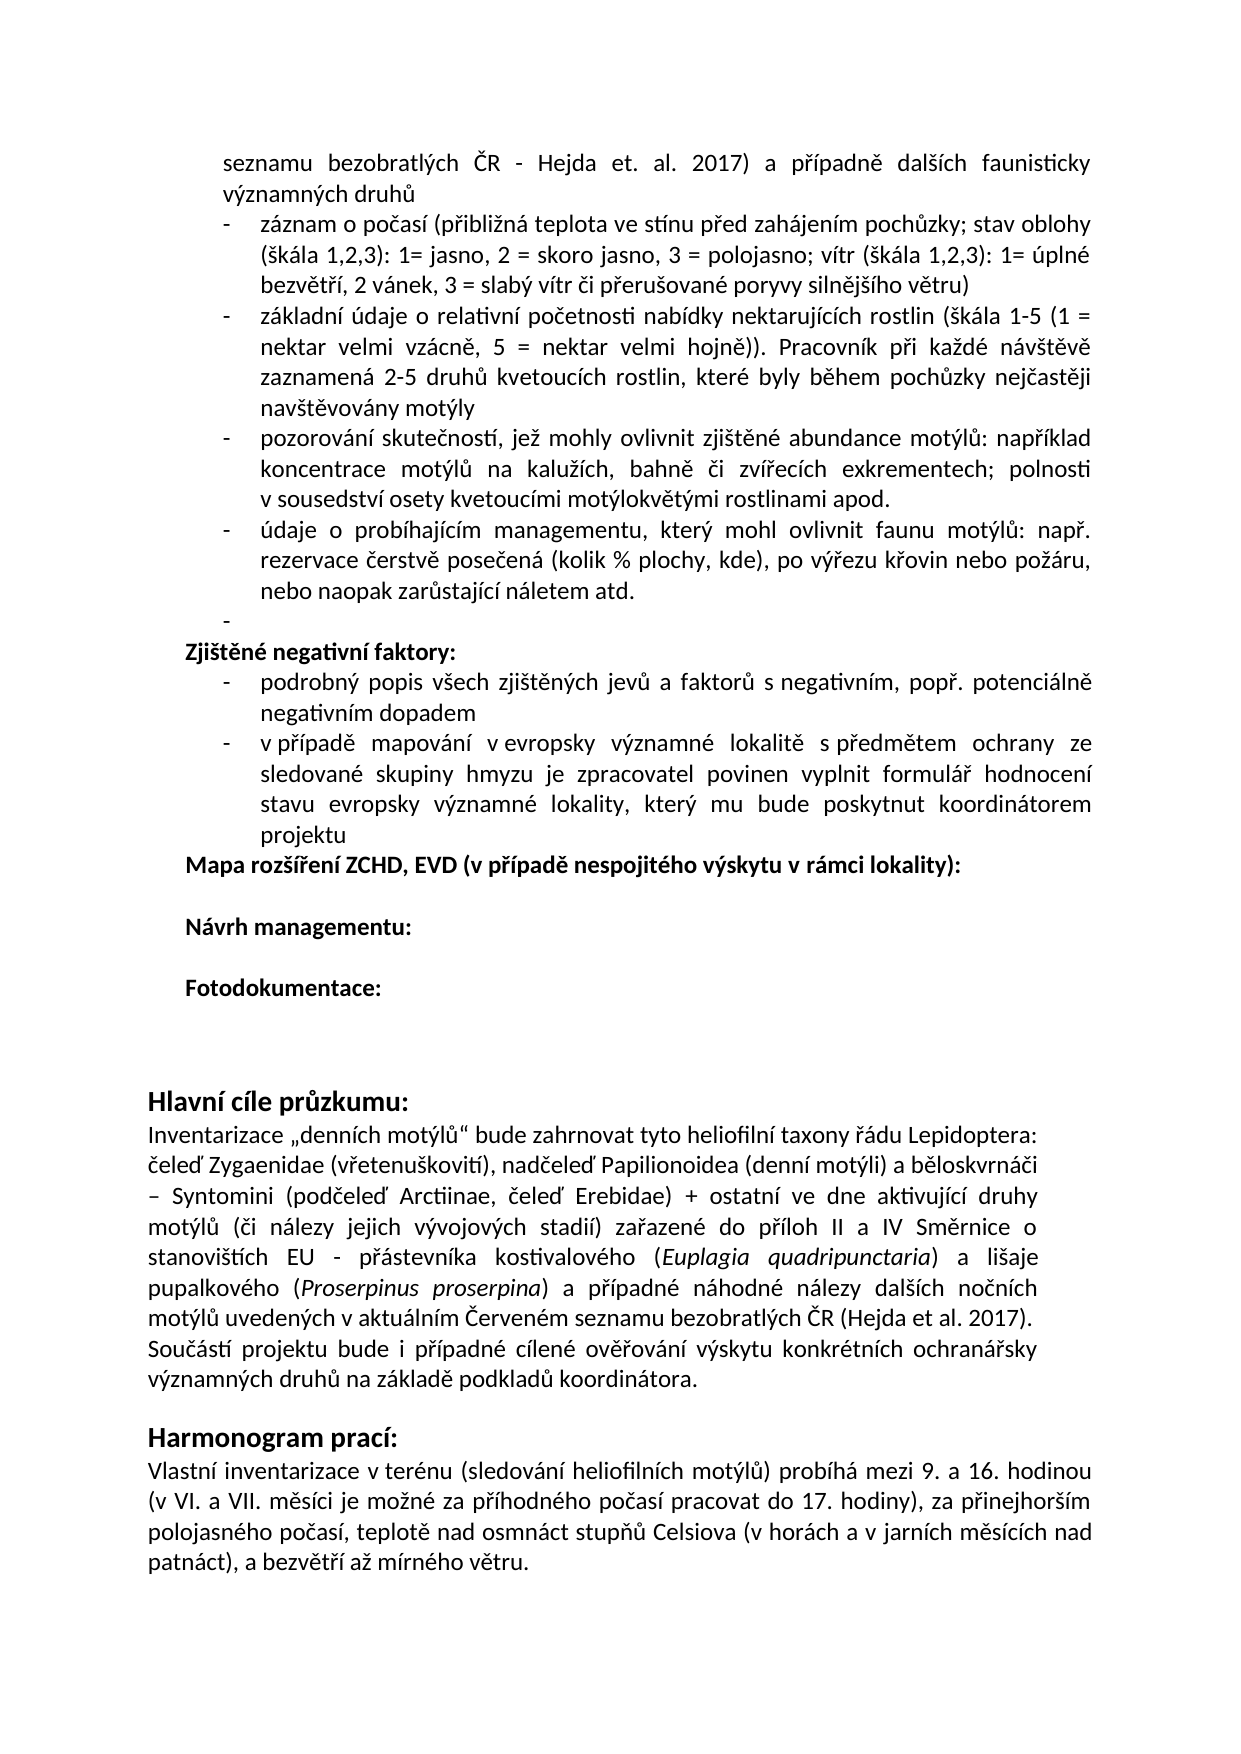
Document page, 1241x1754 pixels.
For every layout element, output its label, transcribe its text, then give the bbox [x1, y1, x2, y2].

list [223, 148, 1093, 209]
list v případě mapování v evropsky významné lokalitě s předmětem ochrany ze sledované skupiny hmyzu je zpracovatel povinen vyplnit formulář hodnocení stavu evropsky významné lokality, který mu bude poskytnut koordinátorem projektu [223, 727, 1093, 849]
text Hlavní cíle průzkumu: [148, 1083, 1039, 1119]
text Inventarizace „denních motýlů“ bude zahrnovat tyto heliofilní taxony řádu Lepidoptera: čeleď Zygaenidae (vřetenuškovití), nadčeleď Papilionoidea (denní motýli) a běloskvrnáči – Syntomini (podčeleď Arctiinae, čeleď Erebidae) + ostatní ve dne aktivující druhy motýlů (či nálezy jejich vývojových stadií) zařazené do příloh II a IV Směrnice o stanovištích EU - přástevníka kostivalového (Euplagia quadripunctaria) a lišaje pupalkového (Proserpinus proserpina) a případné náhodné nálezy dalších nočních motýlů uvedených v aktuálním Červeném seznamu bezobratlých ČR (Hejda et al. 2017). [148, 1119, 1039, 1333]
list záznam o počasí (přibližná teplota ve stínu před zahájením pochůzky; stav oblohy (škála 1,2,3): 1= jasno, 2 = skoro jasno, 3 = polojasno; vítr (škála 1,2,3): 1= úplné bezvětří, 2 vánek, 3 = slabý vítr či přerušované poryvy silnějšího větru) [223, 209, 1093, 300]
list podrobný popis všech zjištěných jevů a faktorů s negativním, popř. potenciálně negativním dopadem [223, 666, 1093, 727]
list pozorování skutečností, jež mohly ovlivnit zjištěné abundance motýlů: například koncentrace motýlů na kalužích, bahně či zvířecích exkrementech; polnosti v sousedství osety kvetoucími motýlokvětými rostlinami apod. [223, 422, 1093, 514]
text Harmonogram prací: [148, 1419, 1039, 1455]
text Fotodokumentace: [185, 972, 1093, 1002]
text Součástí projektu bude i případné cílené ověřování výskytu konkrétních ochranářsky významných druhů na základě podkladů koordinátora. [148, 1333, 1039, 1394]
text Vlastní inventarizace v terénu (sledování heliofilních motýlů) probíhá mezi 16. hodinou (v VI. a VII. měsíci je možné za příhodného počasí pracovat do 17. hodiny), za přinejhorším polojasného počasí, teplotě nad osmnáct stupňů Celsiova (v horách a v jarních měsících nad patnáct), a bezvětří až mírného větru. [148, 1455, 1093, 1577]
list údaje o probíhajícím managementu, který mohl ovlivnit faunu motýlů: např. rezervace čerstvě posečená (kolik % plochy, kde), po výřezu křovin nebo požáru, nebo naopak zarůstající náletem atd. [223, 514, 1093, 605]
text Návrh managementu: [185, 911, 1093, 941]
text Zjištěné negativní faktory: [185, 636, 1093, 666]
text Mapa rozšíření ZCHD, EVD (v případě nespojitého výskytu v rámci lokality): [185, 849, 1093, 880]
list základní údaje o relativní početnosti nabídky nektarujících rostlin (škála 1-5 (1 = nektar velmi vzácně, 5 = nektar velmi hojně)). Pracovník při každé návštěvě zaznamená 2-5 druhů kvetoucích rostlin, které byly během pochůzky nejčastěji navštěvovány motýly [223, 300, 1093, 422]
